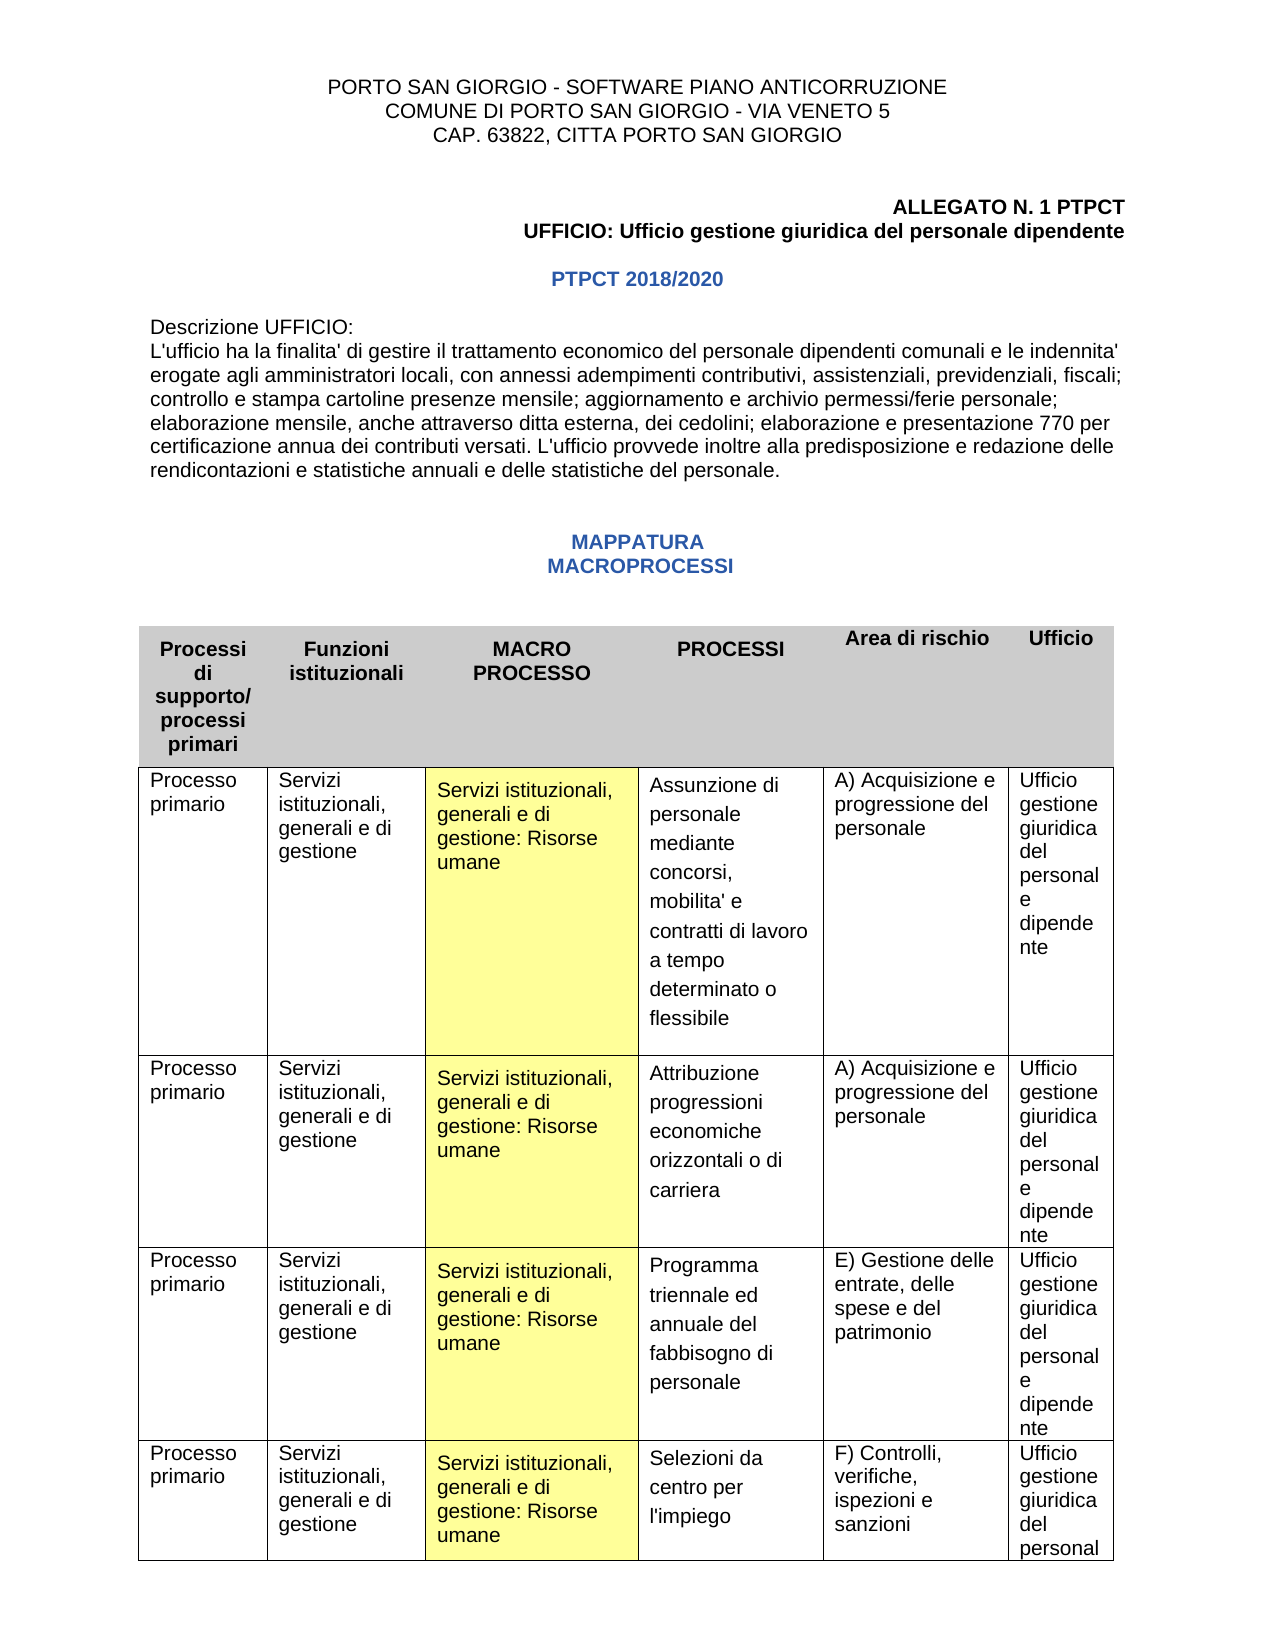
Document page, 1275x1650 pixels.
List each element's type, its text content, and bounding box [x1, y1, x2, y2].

table_header Funzioni istituzionali [267, 626, 426, 767]
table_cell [639, 1441, 823, 1560]
text Descrizione UFFICIO: [150, 314, 1125, 338]
table_cell A) Acquisizione e progressione del personale [824, 768, 1008, 1055]
text CAP. 63822, CITTA PORTO SAN GIORGIO [150, 123, 1125, 147]
text ALLEGATO N. 1 PTPCT [150, 195, 1125, 219]
table_cell Programma triennale ed annuale del fabbisogno di personale [639, 1248, 823, 1440]
text MAPPATURA [150, 530, 1125, 554]
table_cell Attribuzione progressioni economiche orizzontali o di carriera [639, 1056, 823, 1247]
table_cell Servizi istituzionali, generali e di gestione: Risorse umane [426, 768, 638, 1055]
text MACROPROCESSI [150, 554, 1125, 578]
table_cell Servizi istituzionali, generali e di gestione: Risorse umane [426, 1056, 638, 1247]
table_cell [268, 1441, 425, 1560]
table_cell Processo primario [139, 1056, 267, 1247]
table_cell Servizi istituzionali, generali e di gestione: Risorse umane [426, 1248, 638, 1440]
text L'ufficio ha la finalita' di gestire il trattamento economico del personale dipendenti comunali e le indennita' erogate agli amministratori locali, con annessi adempimenti contributivi, assistenziali, previdenziali, fiscali; controllo e stampa cartoline presenze mensile; aggiornamento e archivio permessi/ferie personale; elaborazione mensile, anche attraverso ditta esterna, dei cedolini; elaborazione e presentazione 770 per certificazione annua dei contributi versati. L'ufficio provvede inoltre alla predisposizione e redazione delle rendicontazioni e statistiche annuali e delle statistiche del personale. [150, 338, 1125, 482]
text PORTO SAN GIORGIO - SOFTWARE PIANO ANTICORRUZIONE [150, 75, 1125, 99]
table_cell Ufficio gestione giuridica del personale dipendente [1009, 1248, 1113, 1440]
table_cell Processo primario [139, 1248, 267, 1440]
table_cell Servizi istituzionali, generali e di gestione [268, 1056, 425, 1247]
table_cell Assunzione di personale mediante concorsi, mobilita' e contratti di lavoro a tempo determinato o flessibile [639, 768, 823, 1055]
table_cell A) Acquisizione e progressione del personale [824, 1056, 1008, 1247]
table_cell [824, 1441, 1008, 1560]
table_cell Ufficio gestione giuridica del personale dipendente [1009, 768, 1113, 1055]
table_cell Servizi istituzionali, generali e di gestione [268, 1248, 425, 1440]
table_header Ufficio [1008, 626, 1114, 767]
text COMUNE DI PORTO SAN GIORGIO - VIA VENETO 5 [150, 99, 1125, 123]
text UFFICIO: Ufficio gestione giuridica del personale dipendente [150, 219, 1125, 243]
table_cell Processo primario [139, 1441, 267, 1560]
table_header MACRO PROCESSO [426, 626, 638, 767]
table_header Processi di supporto/processi primari [139, 626, 267, 767]
table_cell Servizi istituzionali, generali e di gestione [268, 768, 425, 1055]
table_cell Processo primario [139, 768, 267, 1055]
table_header Area di rischio [823, 626, 1008, 767]
table_header PROCESSI [638, 626, 823, 767]
table_cell E) Gestione delle entrate, delle spese e del patrimonio [824, 1248, 1008, 1440]
table_cell Ufficio gestione giuridica del personale dipendente [1009, 1056, 1113, 1247]
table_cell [1009, 1441, 1113, 1560]
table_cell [426, 1441, 638, 1560]
text PTPCT 2018/2020 [150, 267, 1125, 291]
